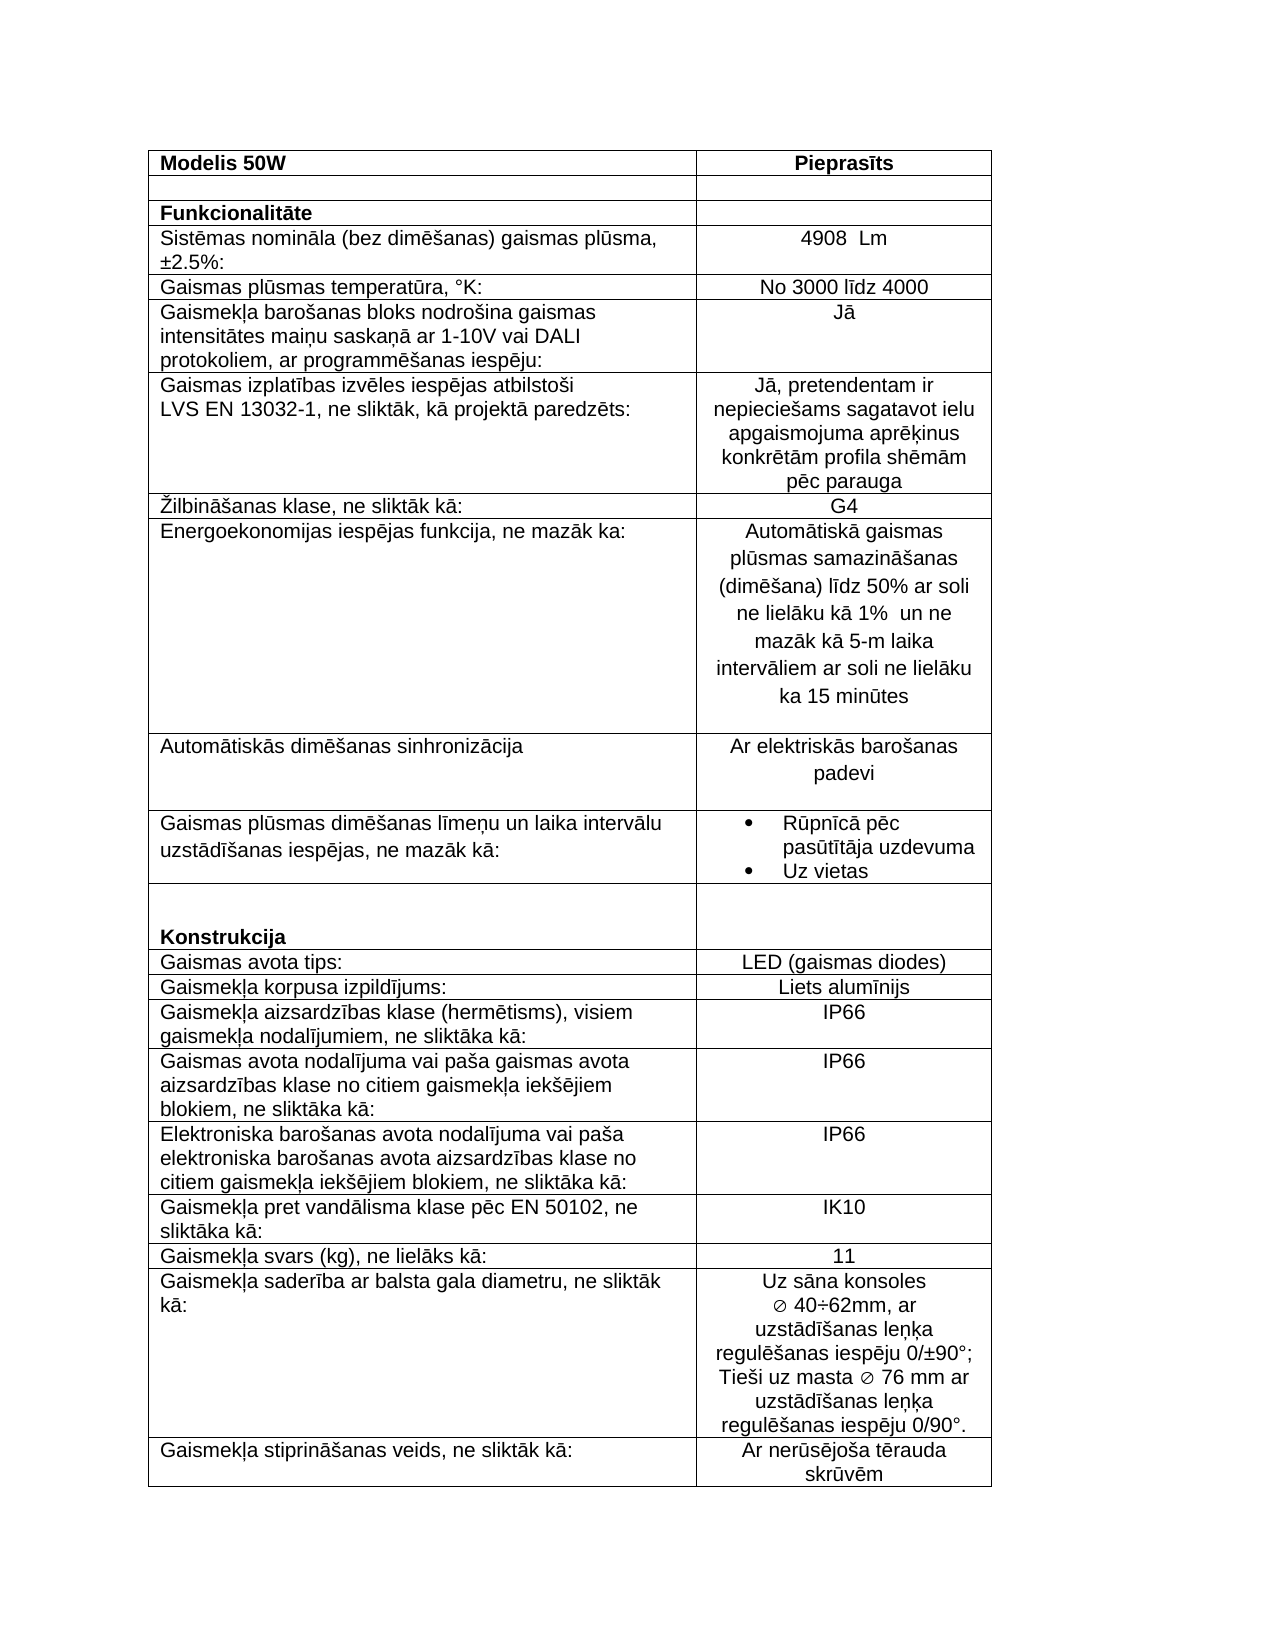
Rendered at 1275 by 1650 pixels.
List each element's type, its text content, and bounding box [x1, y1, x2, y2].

table_cell Gaismas avota tips: [149, 950, 696, 974]
table_cell Elektroniska barošanas avota nodalījuma vai paša elektroniska barošanas avota aizsardzības klase no citiem gaismekļa iekšējiem blokiem, ne sliktāka kā: [149, 1122, 696, 1194]
table_header Pieprasīts [697, 151, 991, 175]
table_cell LED (gaismas diodes) [697, 950, 991, 974]
table_cell Jā [697, 300, 991, 372]
table_cell Gaismekļa saderība ar balsta gala diametru, ne sliktāk kā: [149, 1269, 696, 1437]
table_cell Gaismekļa stiprināšanas veids, ne sliktāk kā: [149, 1438, 696, 1486]
table_cell [697, 176, 991, 200]
table_cell Gaismekļa pret vandālisma klase pēc EN 50102, ne sliktāka kā: [149, 1195, 696, 1243]
table_cell Gaismekļa barošanas bloks nodrošina gaismas intensitātes maiņu saskaņā ar 1-10V vai DALI protokoliem, ar programmēšanas iespēju: [149, 300, 696, 372]
table_cell Gaismekļa svars (kg), ne lielāks kā: [149, 1244, 696, 1268]
table_cell [697, 201, 991, 225]
table_cell Energoekonomijas iespējas funkcija, ne mazāk ka: [149, 519, 696, 732]
table_cell Uz sāna konsoles 40÷62mm, ar uzstādīšanas leņķa regulēšanas iespēju 0/±90°; Tieši uz masta 76 mm ar uzstādīšanas leņķa regulēšanas iespēju 0/90°. [697, 1269, 991, 1437]
table_cell Gaismas izplatības izvēles iespējas atbilstoši LVS EN 13032-1, ne sliktāk, kā projektā paredzēts: [149, 373, 696, 493]
table_cell Gaismekļa aizsardzības klase (hermētisms), visiem gaismekļa nodalījumiem, ne sliktāka kā: [149, 1000, 696, 1048]
table_cell Konstrukcija [149, 884, 696, 949]
table_cell Ar nerūsējoša tērauda skrūvēm [697, 1438, 991, 1486]
table_cell Funkcionalitāte [149, 201, 696, 225]
table_cell Automātiskās dimēšanas sinhronizācija [149, 734, 696, 809]
table_cell 11 [697, 1244, 991, 1268]
table_cell IP66 [697, 1000, 991, 1048]
table_cell 4908 Lm [697, 226, 991, 274]
table_cell IP66 [697, 1049, 991, 1121]
table_cell Gaismekļa korpusa izpildījums: [149, 975, 696, 999]
table_cell IK10 [697, 1195, 991, 1243]
table_cell No 3000 līdz 4000 [697, 275, 991, 299]
table_cell Liets alumīnijs [697, 975, 991, 999]
table_cell Gaismas plūsmas temperatūra, °K: [149, 275, 696, 299]
table_cell IP66 [697, 1122, 991, 1194]
table_cell [149, 176, 696, 200]
table_header Modelis 50W [149, 151, 696, 175]
table_cell Jā, pretendentam ir nepieciešams sagatavot ielu apgaismojuma aprēķinus konkrētām profila shēmām pēc parauga [697, 373, 991, 493]
table_cell [697, 884, 991, 949]
table_cell Sistēmas nomināla (bez dimēšanas) gaismas plūsma, ±2.5%: [149, 226, 696, 274]
table_cell Gaismas plūsmas dimēšanas līmeņu un laika intervālu uzstādīšanas iespējas, ne mazāk kā: [149, 811, 696, 883]
table_cell G4 [697, 494, 991, 518]
table_cell Gaismas avota nodalījuma vai paša gaismas avota aizsardzības klase no citiem gaismekļa iekšējiem blokiem, ne sliktāka kā: [149, 1049, 696, 1121]
table_cell Automātiskā gaismas plūsmas samazināšanas (dimēšana) līdz 50% ar soli ne lielāku kā 1% un ne mazāk kā 5-m laika intervāliem ar soli ne lielāku ka 15 minūtes [697, 519, 991, 732]
table_cell Ar elektriskās barošanas padevi [697, 734, 991, 809]
table_cell Rūpnīcā pēc pasūtītāja uzdevuma Uz vietas [697, 811, 991, 883]
table_cell Žilbināšanas klase, ne sliktāk kā: [149, 494, 696, 518]
